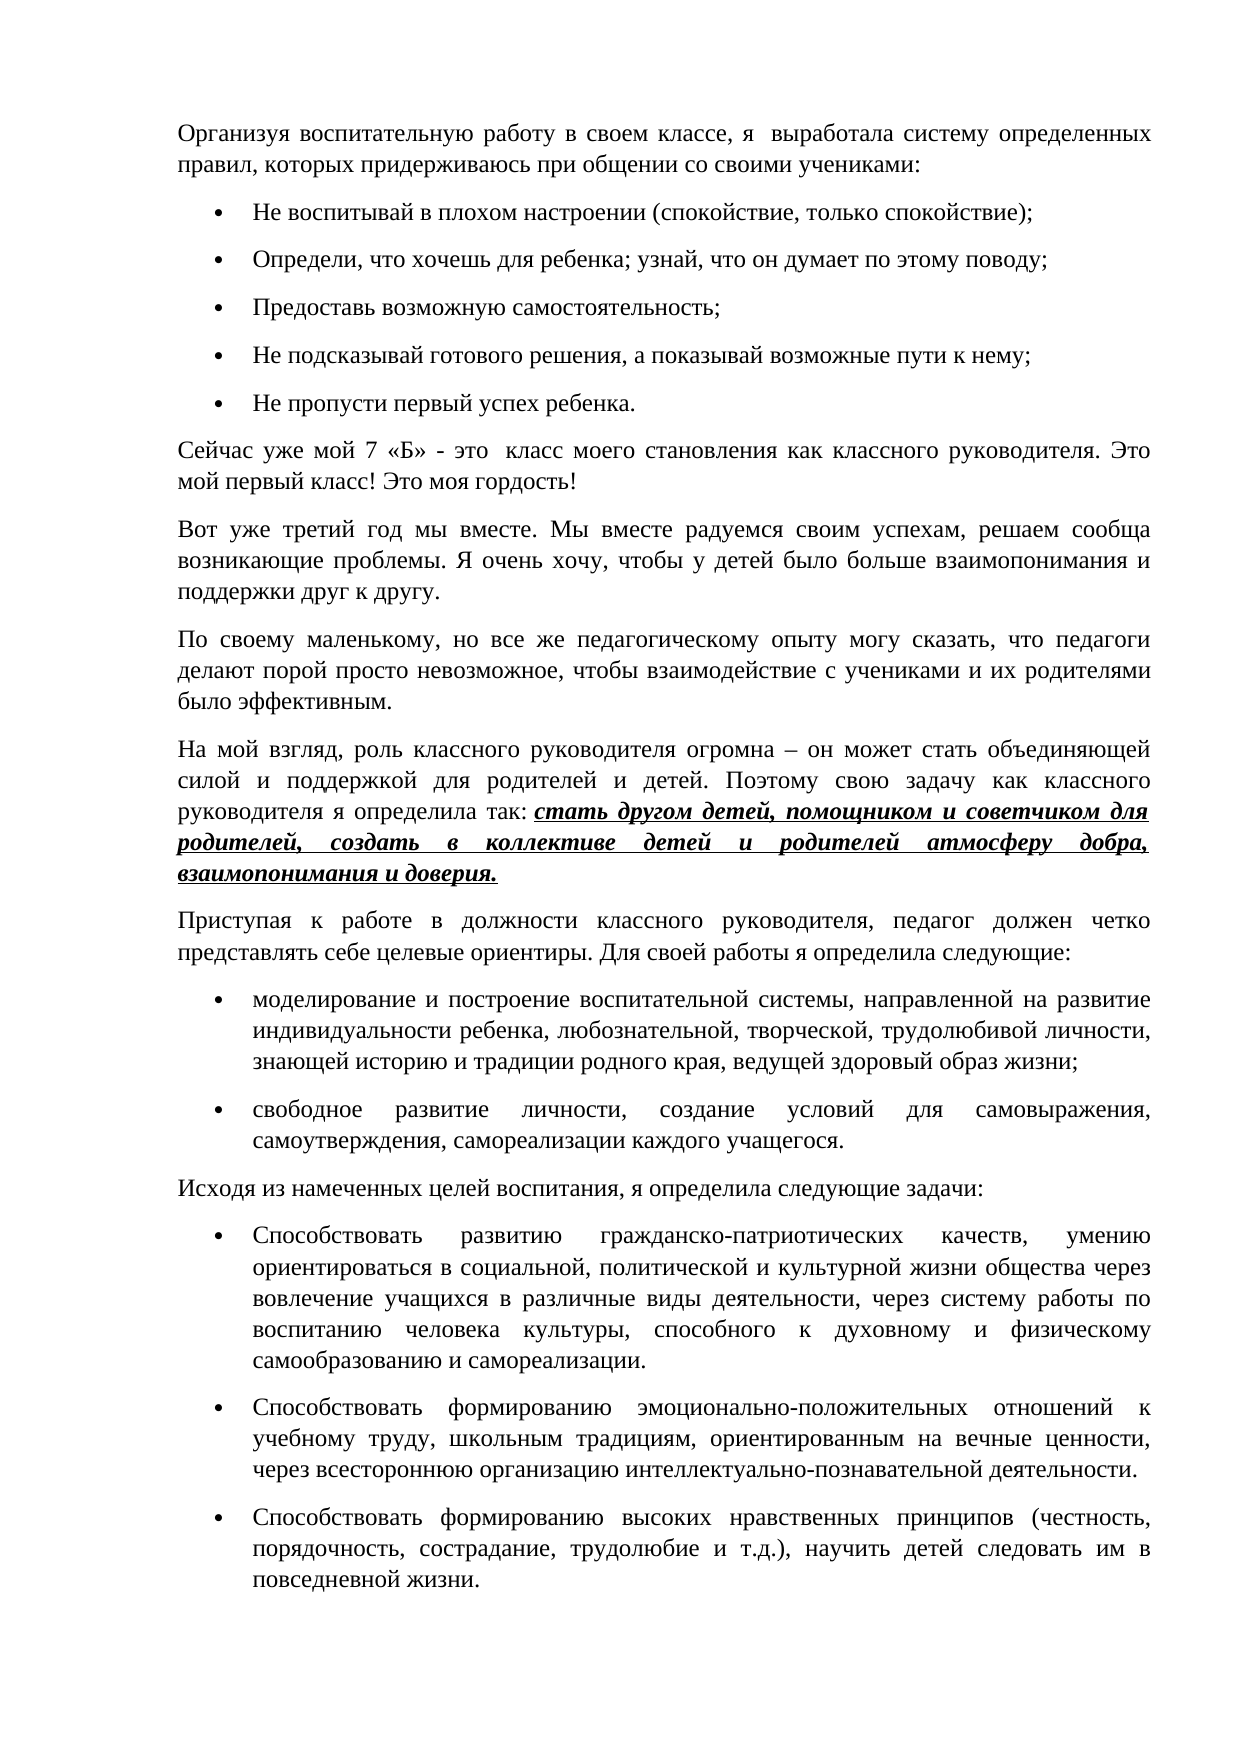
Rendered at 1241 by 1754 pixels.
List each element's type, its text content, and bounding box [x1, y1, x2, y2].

text Приступая к работе в должности классного руководителя, педагог должен четко представлять себе целевые ориентиры. Для своей работы я определила следующие: [177, 906, 1152, 965]
text Организуя воспитательную работу в своем классе, я выработала систему определенных правил, которых придерживаюсь при общении со своими учениками: [177, 118, 1152, 178]
text Вот уже третий год мы вместе. Мы вместе радуемся своим успехам, решаем сообща возникающие проблемы. Я очень хочу, чтобы у детей было больше взаимопонимания и поддержки друг к другу. [177, 514, 1152, 605]
list Способствовать развитию гражданско-патриотических качеств, умению ориентироваться в социальной, политической и культурной жизни общества через вовлечение учащихся в различные виды деятельности, через систему работы по воспитанию человека культуры, способного к духовному и физическому самообразованию и самореализации. [215, 1221, 1152, 1373]
list Не подсказывай готового решения, а показывай возможные пути к нему; [215, 340, 1152, 369]
text По своему маленькому, но все же педагогическому опыту могу сказать, что педагоги делают порой просто невозможное, чтобы взаимодействие с учениками и их родителями было эффективным. [177, 624, 1152, 715]
text Исходя из намеченных целей воспитания, я определила следующие задачи: [177, 1173, 1152, 1202]
list Способствовать формированию высоких нравственных принципов (честность, порядочность, сострадание, трудолюбие и т.д.), научить детей следовать им в повседневной жизни. [215, 1502, 1152, 1593]
text На мой взгляд, роль классного руководителя огромна – он может стать объединяющей силой и поддержкой для родителей и детей. Поэтому свою задачу как классного руководителя я определила так: стать другом детей, помощником и советчиком для родителей, создать в коллективе детей и родителей атмосферу добра, взаимопонимания и доверия. [177, 734, 1152, 887]
list моделирование и построение воспитательной системы, направленной на развитие индивидуальности ребенка, любознательной, творческой, трудолюбивой личности, знающей историю и традиции родного края, ведущей здоровый образ жизни; [215, 984, 1152, 1075]
list Не пропусти первый успех ребенка. [215, 388, 1152, 416]
list Предоставь возможную самостоятельность; [215, 292, 1152, 321]
list Способствовать формированию эмоционально-положительных отношений к учебному труду, школьным традициям, ориентированным на вечные ценности, через всестороннюю организацию интеллектуально-познавательной деятельности. [215, 1392, 1152, 1483]
text Сейчас уже мой 7 «Б» - это класс моего становления как классного руководителя. Это мой первый класс! Это моя гордость! [177, 435, 1152, 495]
list Не воспитывай в плохом настроении (спокойствие, только спокойствие); [215, 197, 1152, 226]
list Определи, что хочешь для ребенка; узнай, что он думает по этому поводу; [215, 244, 1152, 273]
list свободное развитие личности, создание условий для самовыражения, самоутверждения, самореализации каждого учащегося. [215, 1094, 1152, 1154]
